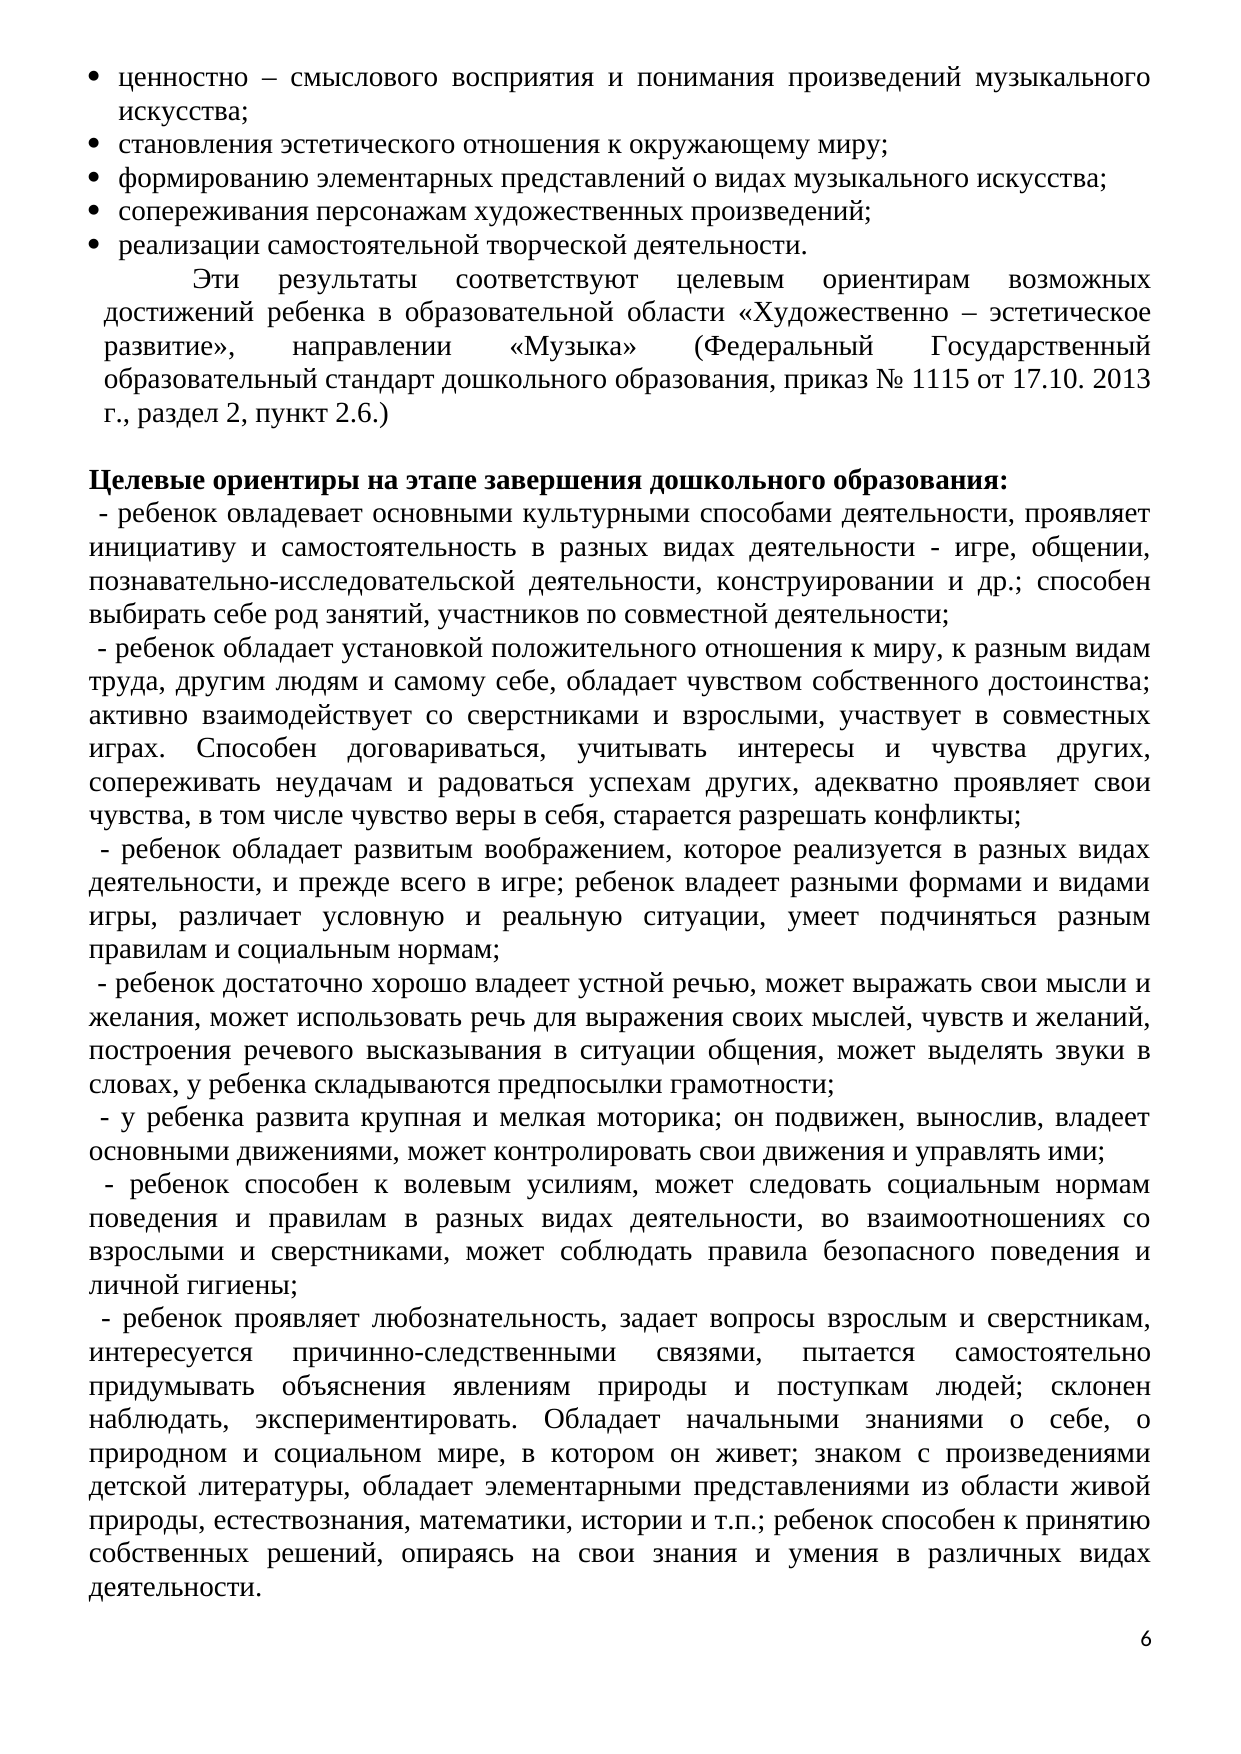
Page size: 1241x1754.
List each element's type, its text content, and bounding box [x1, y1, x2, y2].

text - ребенок обладает установкой положительного отношения к миру, к разным видам труда, другим людям и самому себе, обладает чувством собственного достоинства; активно взаимодействует со сверстниками и взрослыми, участвует в совместных играх. Способен договариваться, учитывать интересы и чувства других, сопереживать неудачам и радоваться успехам других, адекватно проявляет свои чувства, в том числе чувство веры в себя, старается разрешать конфликты; [89, 630, 1152, 831]
text Целевые ориентиры на этапе завершения дошкольного образования: [89, 462, 1152, 496]
text Эти результаты соответствуют целевым ориентирам возможных достижений ребенка в образовательной области «Художественно – эстетическое развитие», направлении «Музыка» (Федеральный Государственный образовательный стандарт дошкольного образования, приказ № 1115 от 17.10. 2013 г., раздел 2, пункт 2.6.) [103, 261, 1152, 428]
text - ребенок способен к волевым усилиям, может следовать социальным нормам поведения и правилам в разных видах деятельности, во взаимоотношениях со взрослыми и сверстниками, может соблюдать правила безопасного поведения и личной гигиены; [89, 1166, 1152, 1301]
list сопереживания персонажам художественных произведений; [89, 193, 1152, 227]
text - ребенок проявляет любознательность, задает вопросы взрослым и сверстникам, интересуется причинно-следственными связями, пытается самостоятельно придумывать объяснения явлениям природы и поступкам людей; склонен наблюдать, экспериментировать. Обладает начальными знаниями о себе, о природном и социальном мире, в котором он живет; знаком с произведениями детской литературы, обладает элементарными представлениями из области живой природы, естествознания, математики, истории и т.п.; ребенок способен к принятию собственных решений, опираясь на свои знания и умения в различных видах деятельности. [89, 1301, 1152, 1602]
list становления эстетического отношения к окружающему миру; [89, 126, 1152, 160]
text - ребенок достаточно хорошо владеет устной речью, может выражать свои мысли и желания, может использовать речь для выражения своих мыслей, чувств и желаний, построения речевого высказывания в ситуации общения, может выделять звуки в словах, у ребенка складываются предпосылки грамотности; [89, 965, 1152, 1099]
list формированию элементарных представлений о видах музыкального искусства; [89, 160, 1152, 193]
list ценностно – смыслового восприятия и понимания произведений музыкального искусства; [89, 59, 1152, 126]
list реализации самостоятельной творческой деятельности. [89, 227, 1152, 261]
text - ребенок овладевает основными культурными способами деятельности, проявляет инициативу и самостоятельность в разных видах деятельности - игре, общении, познавательно-исследовательской деятельности, конструировании и др.; способен выбирать себе род занятий, участников по совместной деятельности; [89, 496, 1152, 630]
text - у ребенка развита крупная и мелкая моторика; он подвижен, вынослив, владеет основными движениями, может контролировать свои движения и управлять ими; [89, 1099, 1152, 1166]
text - ребенок обладает развитым воображением, которое реализуется в разных видах деятельности, и прежде всего в игре; ребенок владеет разными формами и видами игры, различает условную и реальную ситуации, умеет подчиняться разным правилам и социальным нормам; [89, 831, 1152, 965]
